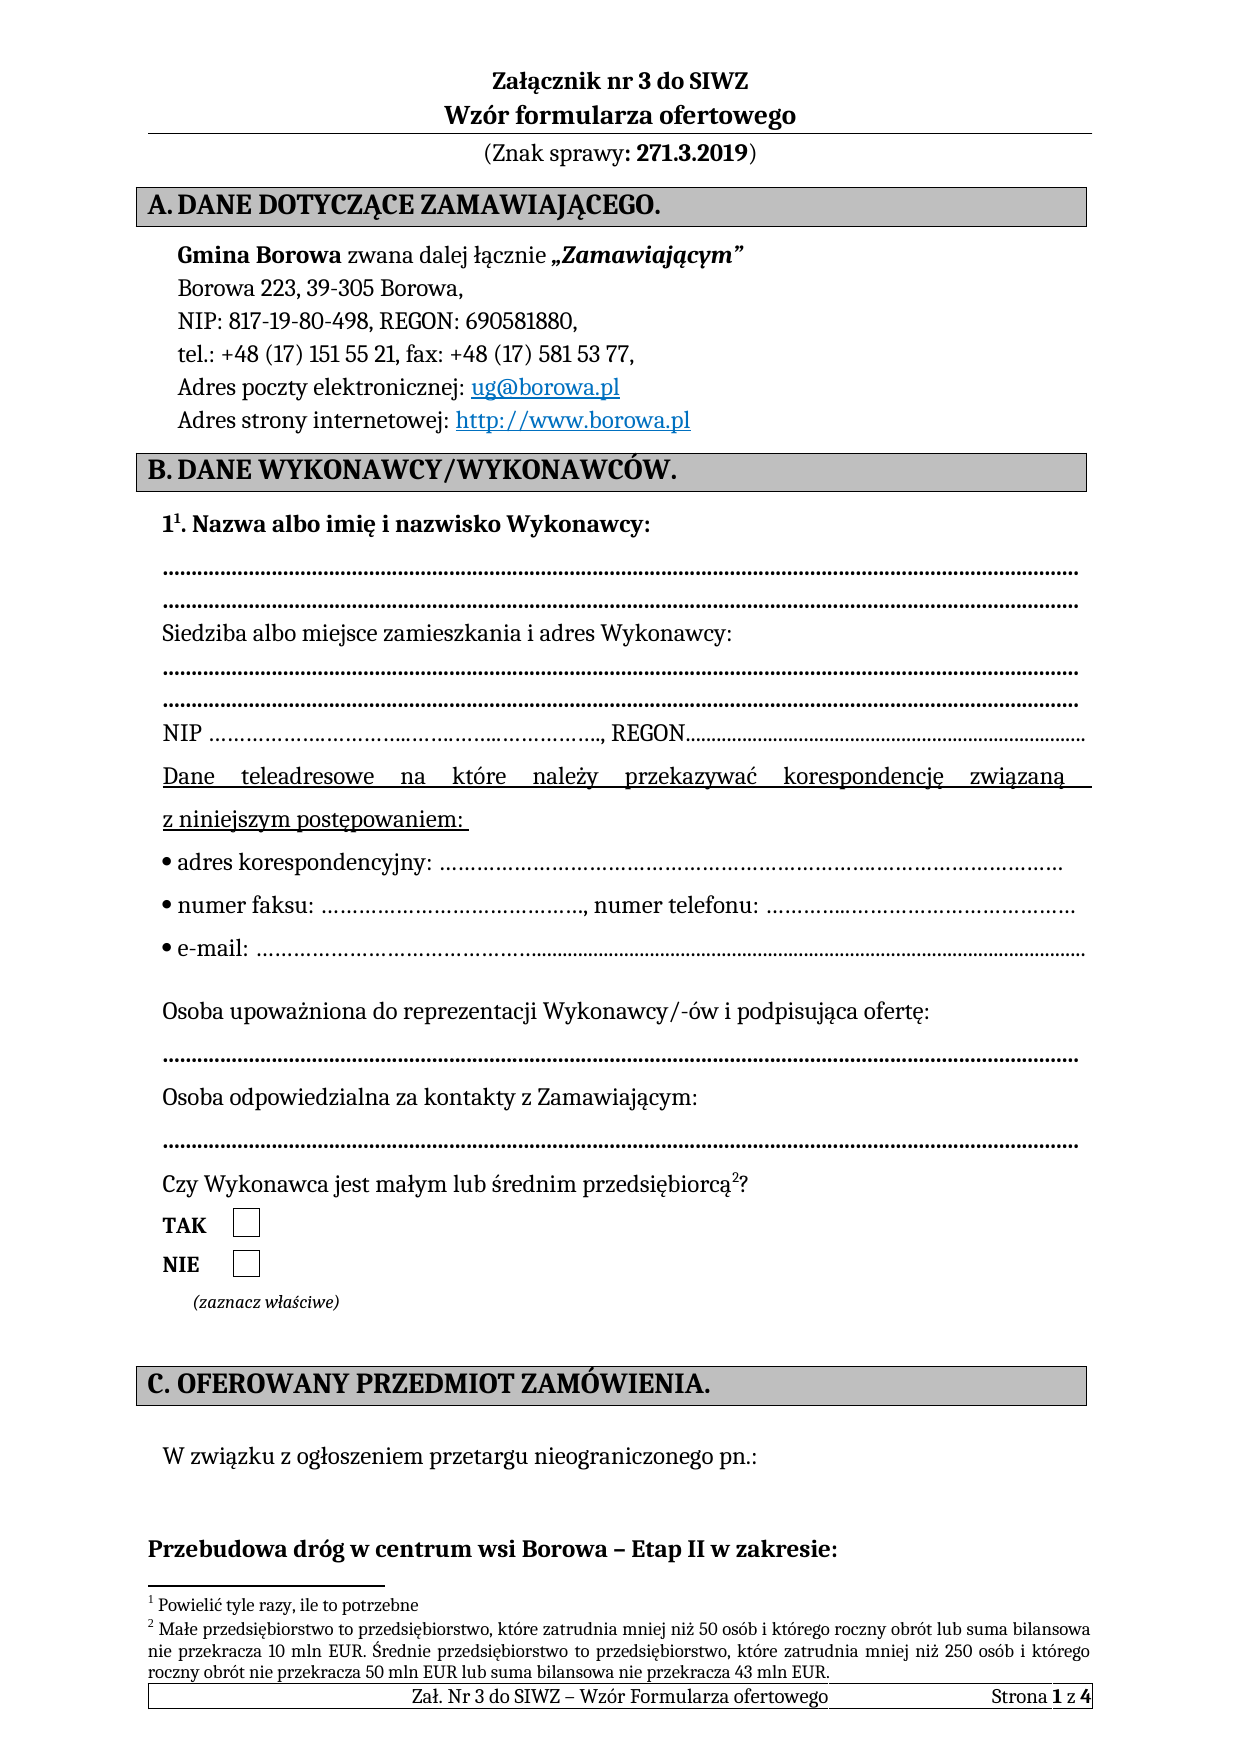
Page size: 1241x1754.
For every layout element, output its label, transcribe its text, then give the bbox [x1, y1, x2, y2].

text tel.: +48 (17) 151 55 21, fax: +48 (17) 581 53 77, [148, 339, 1092, 368]
text (Znak sprawy: 271.3.2019) [148, 139, 1092, 168]
text Czy Wykonawca jest małym lub średnim przedsiębiorcą? [162, 1169, 1092, 1198]
list e-mail: ………………………………………........................................................................................................... [162, 934, 1092, 963]
text ................................................................................................................................................................ [162, 1126, 1092, 1155]
list Adres strony internetowej: http://www.borowa.pl [177, 406, 1092, 434]
text NIP: 817-19-80-498, REGON: 690581880, [148, 307, 1092, 335]
text ................................................................................................................................................................ [162, 1040, 1092, 1069]
text ................................................................................................................................................................ [162, 586, 1092, 615]
text Siedziba albo miejsce zamieszkania i adres Wykonawcy: [162, 619, 1092, 648]
list (zaznacz właściwe) [177, 1292, 1092, 1313]
text W związku z ogłoszeniem przetargu nieograniczonego pn.: [148, 1442, 1092, 1470]
text Wzór formularza ofertowego [148, 100, 1092, 133]
list Adres poczty elektronicznej: ug@borowa.pl [177, 373, 1092, 401]
text ................................................................................................................................................................ [162, 685, 1092, 714]
text Załącznik nr 3 do SIWZ [148, 67, 1092, 96]
text Borowa 223, 39-305 Borowa, [148, 273, 1092, 302]
list numer faksu: ……………………………………, numer telefonu: …………..……………………………… [162, 891, 1092, 920]
text 1. Nazwa albo imię i nazwisko Wykonawcy: [162, 510, 1092, 539]
table_header DANE DOTYCZĄCE ZAMAWIAJĄCEGO. [137, 188, 1086, 226]
text ................................................................................................................................................................ [162, 553, 1092, 582]
text NIE [148, 1252, 1092, 1278]
text Osoba upoważniona do reprezentacji Wykonawcy/-ów i podpisująca ofertę: [162, 997, 1092, 1026]
text Osoba odpowiedzialna za kontakty z Zamawiającym: [162, 1083, 1092, 1112]
text Dane teleadresowe na które należy przekazywać korespondencję związaną z niniejszym postępowaniem: [162, 762, 1092, 786]
text Przebudowa dróg w centrum wsi Borowa – Etap II w zakresie: [148, 1535, 1122, 1564]
list Gmina Borowa zwana dalej łącznie „Zamawiającym” [177, 241, 1092, 269]
text ................................................................................................................................................................ [162, 652, 1092, 681]
text TAK [148, 1213, 1092, 1239]
text Dane teleadresowe na które należy przekazywać korespondencję związaną z niniejszym postępowaniem: [162, 787, 1092, 833]
table_header OFEROWANY PRZEDMIOT ZAMÓWIENIA. [137, 1367, 1086, 1405]
table_header DANE WYKONAWCY/WYKONAWCÓW. [137, 454, 1086, 491]
text NIP ……………….…………..…….……..……………., REGON.............................................................................. [162, 718, 1092, 747]
list adres korespondencyjny: …………………………………………………………….………………………… [162, 848, 1092, 877]
